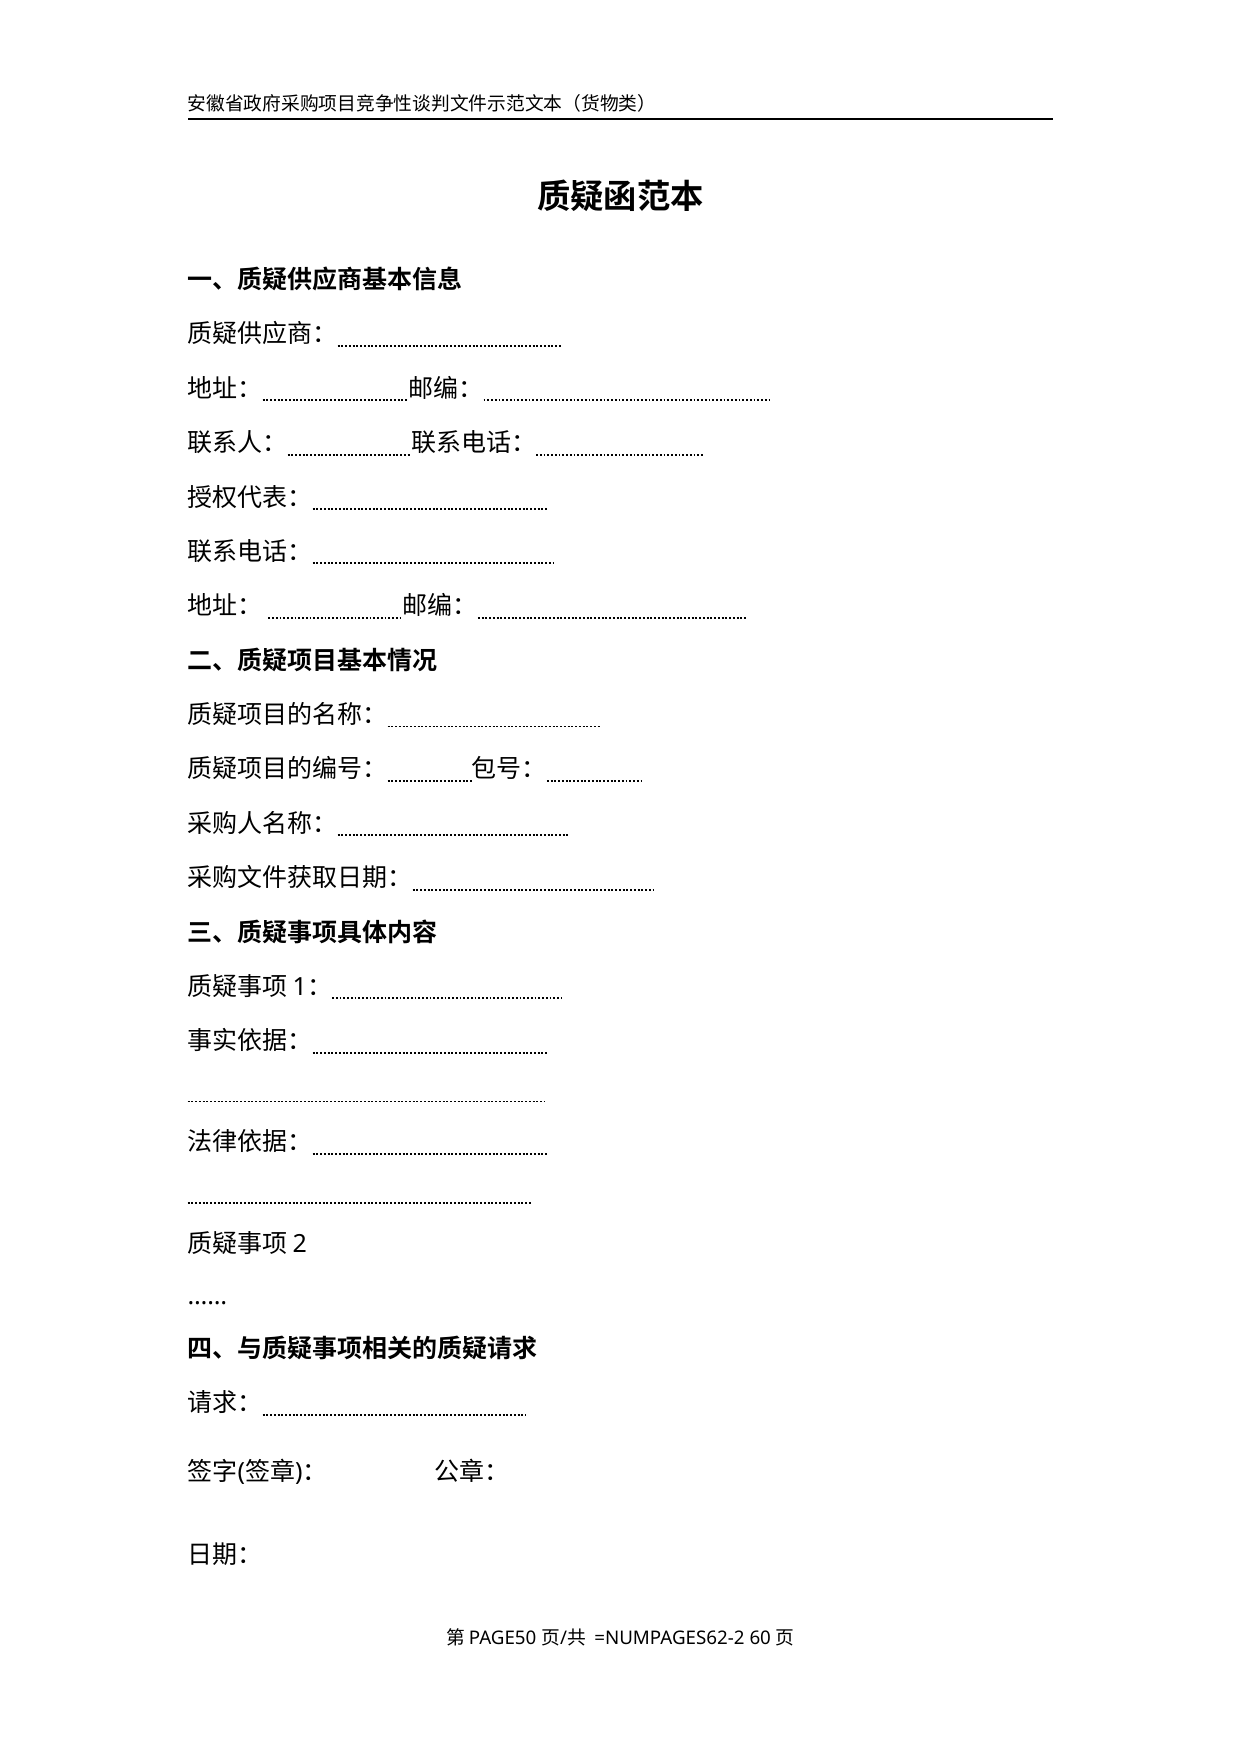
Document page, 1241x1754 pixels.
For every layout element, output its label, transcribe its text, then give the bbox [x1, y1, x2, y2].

text 签字(签章)： 公章： [187, 1437, 1053, 1502]
text 授权代表： [187, 477, 1053, 513]
text 质疑事项1： [187, 966, 1053, 1003]
text 二、质疑项目基本情况 [187, 640, 1053, 676]
text 采购人名称： [187, 803, 1053, 839]
text 联系人： 联系电话： [187, 423, 1053, 459]
text 请求： [187, 1383, 1053, 1419]
text 事实依据： [187, 1021, 1053, 1057]
text 质疑项目的名称： [187, 694, 1053, 731]
text 地址： 邮编： [187, 586, 1053, 622]
text 三、质疑事项具体内容 [187, 912, 1053, 948]
text 一、质疑供应商基本信息 [187, 259, 1053, 296]
text 质疑函范本 [187, 162, 1053, 227]
text 联系电话： [187, 531, 1053, 568]
text 地址： 邮编： [187, 368, 1053, 404]
text 采购文件获取日期： [187, 858, 1053, 894]
text 四、与质疑事项相关的质疑请求 [187, 1328, 1053, 1365]
text 质疑供应商： [187, 314, 1053, 350]
text 法律依据： [187, 1122, 1053, 1158]
text 质疑项目的编号： 包号： [187, 749, 1053, 785]
text 质疑事项2 [187, 1223, 1053, 1259]
text 日期： [187, 1520, 1053, 1585]
text …… [187, 1277, 1053, 1311]
